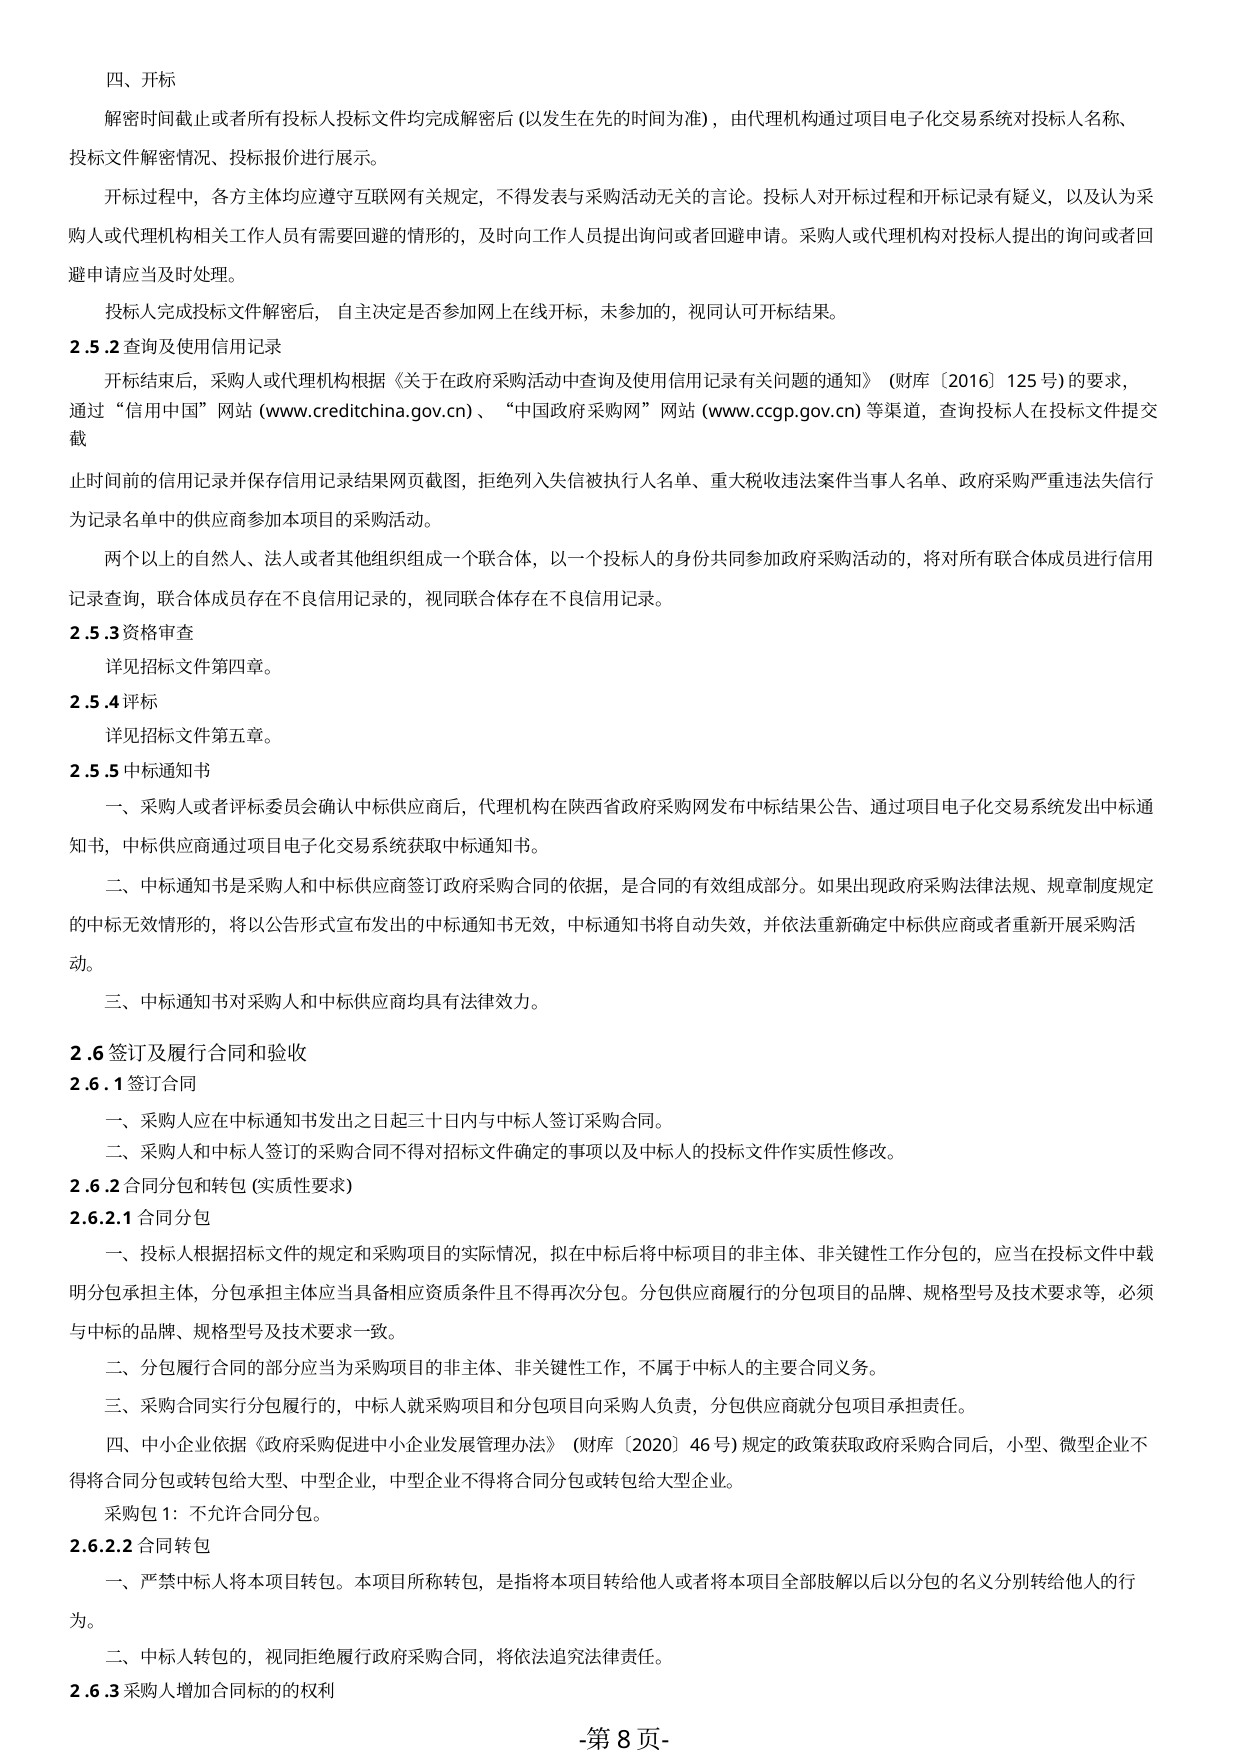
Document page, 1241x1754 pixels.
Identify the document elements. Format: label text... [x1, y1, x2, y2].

text 2 .5 .4评标 [69, 693, 1170, 713]
text 2 .5 .2查询及使用信用记录 [69, 338, 1170, 358]
text 两个以上的自然人、法人或者其他组织组成一个联合体，以一个投标人的身份共同参加政府采购活动的，将对所有联合体成员进行信用 记录查询，联合体成员存在不良信用记录的，视同联合体存在不良信用记录。 [69, 545, 1155, 610]
text 2 .6 .3采购人增加合同标的的权利 [69, 1682, 1170, 1702]
text 2.6.2.1合同分包 [69, 1208, 1170, 1228]
text 三、中标通知书对采购人和中标供应商均具有法律效力。 [104, 989, 1170, 1014]
text 2 .5 .5 中标通知书 [69, 762, 1170, 782]
text 四、开标 [106, 67, 1170, 91]
text 一、采购人或者评标委员会确认中标供应商后，代理机构在陕西省政府采购网发布中标结果公告、通过项目电子化交易系统发出中标通 知书，中标供应商通过项目电子化交易系统获取中标通知书。 [69, 793, 1155, 858]
text 2 .6签订及履行合同和验收 [70, 1042, 1170, 1065]
text 二、采购人和中标人签订的采购合同不得对招标文件确定的事项以及中标人的投标文件作实质性修改。 [105, 1141, 1170, 1165]
text 2 .6 . 1签订合同 [69, 1074, 1170, 1094]
text 详见招标文件第四章。 [105, 655, 1170, 678]
text 详见招标文件第五章。 [105, 724, 1170, 747]
text 二、中标人转包的，视同拒绝履行政府采购合同，将依法追究法律责任。 [105, 1646, 1170, 1670]
text 通过“信用中国”网站 (www.creditchina.gov.cn) 、“中国政府采购网”网站 (www.ccgp.gov.cn) 等渠道，查询投标人在投标文件提交截 [69, 398, 1170, 454]
text 二、分包履行合同的部分应当为采购项目的非主体、非关键性工作，不属于中标人的主要合同义务。 [105, 1357, 1170, 1381]
text 一、严禁中标人将本项目转包。本项目所称转包，是指将本项目转给他人或者将本项目全部肢解以后以分包的名义分别转给他人的行 为。 [69, 1568, 1137, 1633]
text 解密时间截止或者所有投标人投标文件均完成解密后 (以发生在先的时间为准) ，由代理机构通过项目电子化交易系统对投标人名称、 投标文件解密情况、投标报价进行展示。 [69, 105, 1152, 169]
text 开标过程中，各方主体均应遵守互联网有关规定，不得发表与采购活动无关的言论。投标人对开标过程和开标记录有疑义，以及认为采 购人或代理机构相关工作人员有需要回避的情形的，及时向工作人员提出询问或者回避申请。采购人或代理机构对投标人提出的询问或者回 避申请应当及时处理。 [69, 183, 1155, 287]
text 投标人完成投标文件解密后， 自主决定是否参加网上在线开标，未参加的，视同认可开标结果。 [105, 300, 1170, 323]
text 2 .5 .3资格审查 [69, 623, 1170, 643]
text 三、采购合同实行分包履行的，中标人就采购项目和分包项目向采购人负责，分包供应商就分包项目承担责任。 [104, 1393, 1170, 1418]
text 四、中小企业依据《政府采购促进中小企业发展管理办法》 (财库〔2020〕46号) 规定的政策获取政府采购合同后，小型、微型企业不 得将合同分包或转包给大型、中型企业，中型企业不得将合同分包或转包给大型企业。 [69, 1431, 1169, 1492]
text 开标结束后，采购人或代理机构根据《关于在政府采购活动中查询及使用信用记录有关问题的通知》 (财库〔2016〕125号) 的要求， [104, 369, 1170, 392]
text 采购包1：不允许合同分包。 [104, 1502, 1170, 1525]
text 一、投标人根据招标文件的规定和采购项目的实际情况，拟在中标后将中标项目的非主体、非关键性工作分包的，应当在投标文件中载 明分包承担主体，分包承担主体应当具备相应资质条件且不得再次分包。分包供应商履行的分包项目的品牌、规格型号及技术要求等，必须 与中标的品牌、规格型号及技术要求一致。 [69, 1240, 1155, 1343]
text 二、中标通知书是采购人和中标供应商签订政府采购合同的依据，是合同的有效组成部分。如果出现政府采购法律法规、规章制度规定 的中标无效情形的，将以公告形式宣布发出的中标通知书无效，中标通知书将自动失效，并依法重新确定中标供应商或者重新开展采购活 动。 [69, 872, 1155, 975]
text 2.6.2.2合同转包 [69, 1537, 1170, 1557]
text 止时间前的信用记录并保存信用记录结果网页截图，拒绝列入失信被执行人名单、重大税收违法案件当事人名单、政府采购严重违法失信行 为记录名单中的供应商参加本项目的采购活动。 [69, 467, 1155, 532]
text 一、采购人应在中标通知书发出之日起三十日内与中标人签订采购合同。 [105, 1106, 1170, 1135]
text 2 .6 .2合同分包和转包 (实质性要求) [69, 1177, 1170, 1196]
